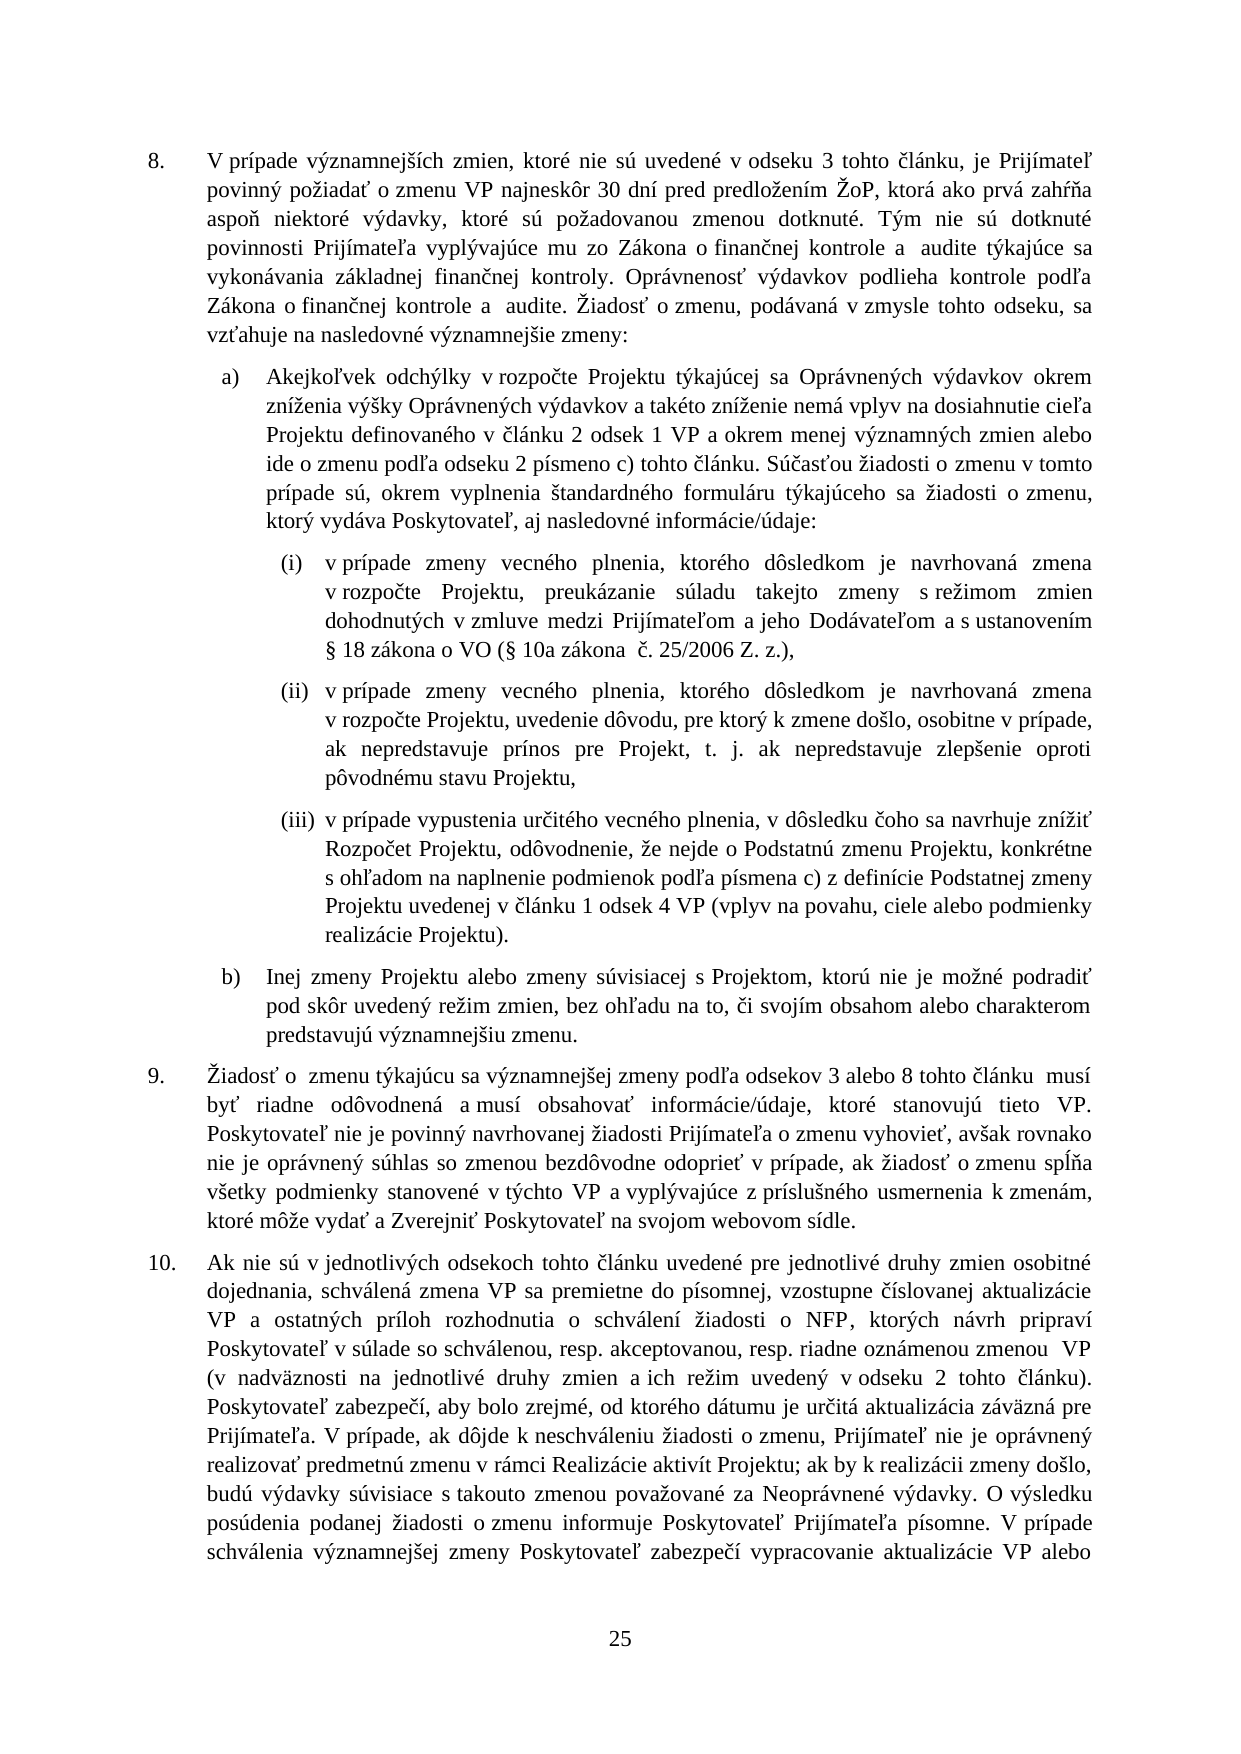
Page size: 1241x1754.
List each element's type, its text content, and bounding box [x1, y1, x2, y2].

list Žiadosť o zmenu týkajúcu sa významnejšej zmeny podľa odsekov 3 alebo 8 tohto článku musí byť riadne odôvodnená a musí obsahovať informácie/údaje, ktoré stanovujú tieto VP. Poskytovateľ nie je povinný navrhovanej žiadosti Prijímateľa o zmenu vyhovieť, avšak rovnako nie je oprávnený súhlas so zmenou bezdôvodne odoprieť v prípade, ak žiadosť o zmenu spĺňa všetky podmienky stanovené v týchto VP a vyplývajúce z príslušného usmernenia k zmenám, ktoré môže vydať a Zverejniť Poskytovateľ na svojom webovom sídle. [148, 1062, 1093, 1233]
list v prípade zmeny vecného plnenia, ktorého dôsledkom je navrhovaná zmena v rozpočte Projektu, uvedenie dôvodu, pre ktorý k zmene došlo, osobitne v prípade, ak nepredstavuje prínos pre Projekt, t. j. ak nepredstavuje zlepšenie oproti pôvodnému stavu Projektu, [281, 677, 1093, 791]
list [148, 1249, 1093, 1564]
list v prípade vypustenia určitého vecného plnenia, v dôsledku čoho sa navrhuje znížiť Rozpočet Projektu, odôvodnenie, že nejde o Podstatnú zmenu Projektu, konkrétne s ohľadom na naplnenie podmienok podľa písmena c) z definície Podstatnej zmeny Projektu uvedenej v článku 1 odsek 4 VP (vplyv na povahu, ciele alebo podmienky realizácie Projektu). [281, 806, 1093, 948]
list Inej zmeny Projektu alebo zmeny súvisiacej s Projektom, ktorú nie je možné podradiť pod skôr uvedený režim zmien, bez ohľadu na to, či svojím obsahom alebo charakterom predstavujú významnejšiu zmenu. [221, 963, 1093, 1047]
list Akejkoľvek odchýlky v rozpočte Projektu týkajúcej sa Oprávnených výdavkov okrem zníženia výšky Oprávnených výdavkov a takéto zníženie nemá vplyv na dosiahnutie cieľa Projektu definovaného v článku 2 odsek 1 VP a okrem menej významných zmien alebo ide o zmenu podľa odseku 2 písmeno c) tohto článku. Súčasťou žiadosti o zmenu v tomto prípade sú, okrem vyplnenia štandardného formuláru týkajúceho sa žiadosti o zmenu, ktorý vydáva Poskytovateľ, aj nasledovné informácie/údaje: [221, 363, 1093, 534]
list v prípade zmeny vecného plnenia, ktorého dôsledkom je navrhovaná zmena v rozpočte Projektu, preukázanie súladu takejto zmeny s režimom zmien dohodnutých v zmluve medzi Prijímateľom a jeho Dodávateľom a s ustanovením § 18 zákona o VO (§ 10a zákona č. 25/2006 Z. z.), [281, 549, 1093, 662]
list V prípade významnejších zmien, ktoré nie sú uvedené v odseku 3 tohto článku, je Prijímateľ povinný požiadať o zmenu VP najneskôr 30 dní pred predložením ŽoP, ktorá ako prvá zahŕňa aspoň niektoré výdavky, ktoré sú požadovanou zmenou dotknuté. Tým nie sú dotknuté povinnosti Prijímateľa vyplývajúce mu zo Zákona o finančnej kontrole a audite týkajúce sa vykonávania základnej finančnej kontroly. Oprávnenosť výdavkov podlieha kontrole podľa Zákona o finančnej kontrole a audite. Žiadosť o zmenu, podávaná v zmysle tohto odseku, sa vzťahuje na nasledovné významnejšie zmeny: [148, 148, 1093, 348]
